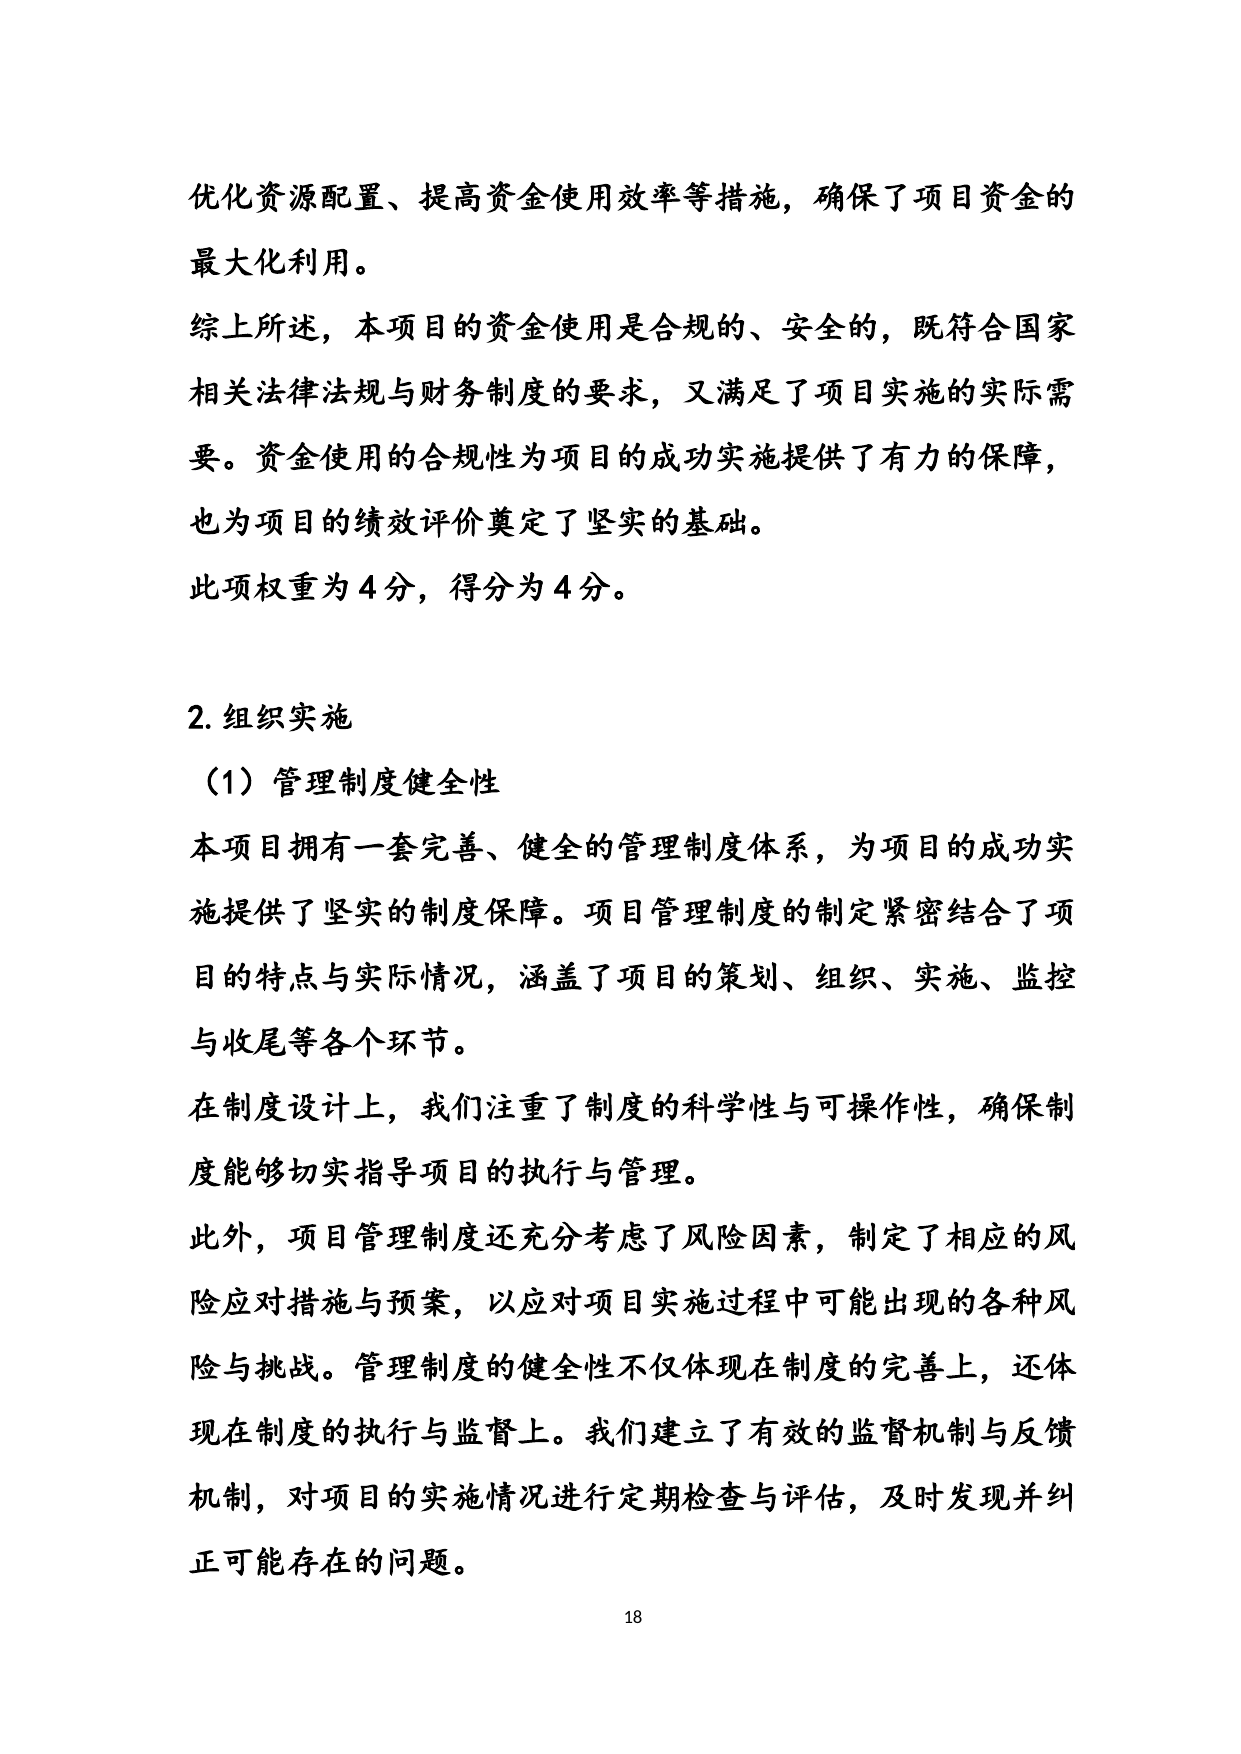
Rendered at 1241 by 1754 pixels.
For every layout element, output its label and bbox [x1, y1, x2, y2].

text [187, 162, 1078, 1592]
